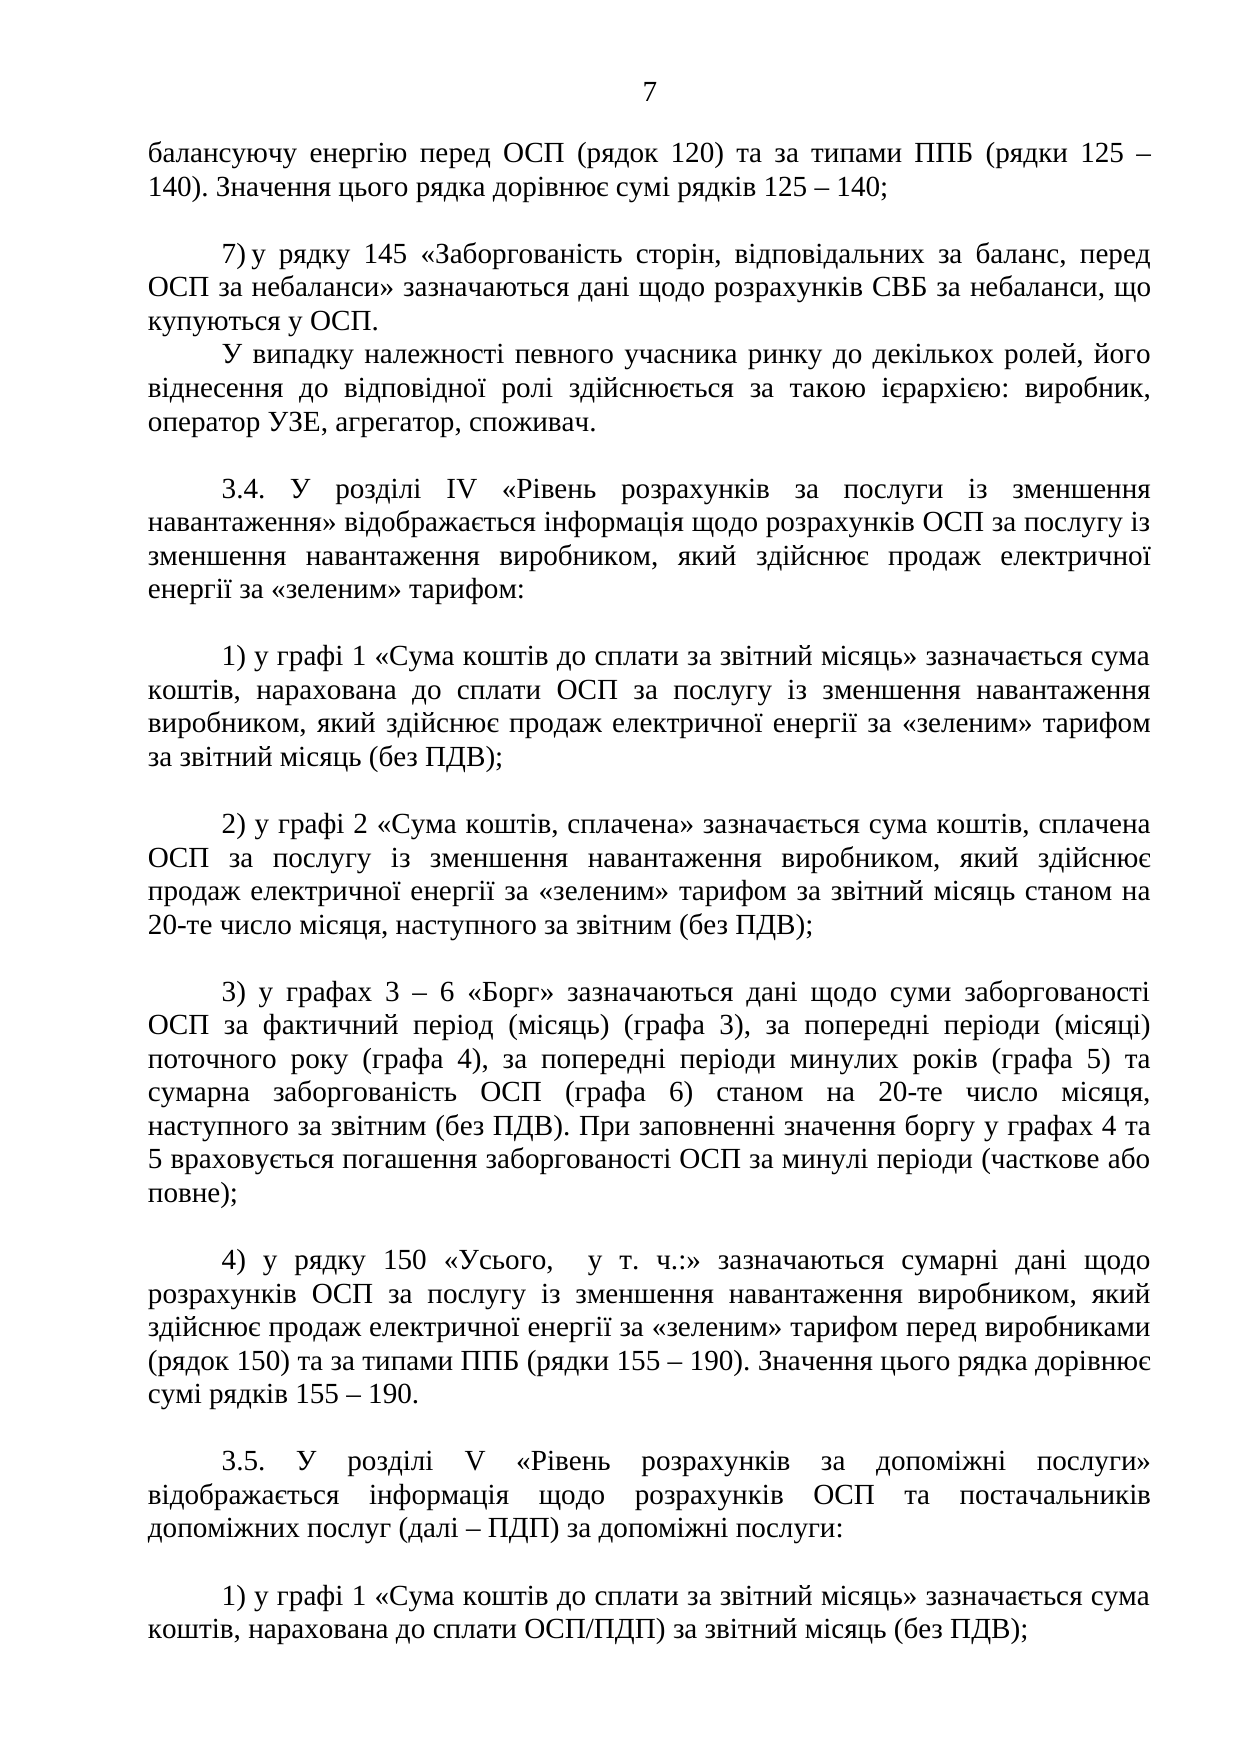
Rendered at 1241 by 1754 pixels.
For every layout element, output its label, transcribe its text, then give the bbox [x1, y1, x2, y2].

list 1) у графі 1 «Сума коштів до сплати за звітний місяць» зазначається сума коштів, нарахована до сплати ОСП/ПДП) за звітний місяць (без ПДВ); [148, 1578, 1152, 1645]
list 3.5. У розділі V «Рівень розрахунків за допоміжні послуги» відображається інформація щодо розрахунків ОСП та постачальників допоміжних послуг (далі – ПДП) за допоміжні послуги: [148, 1443, 1152, 1544]
list 3) у графах 3 – 6 «Борг» зазначаються дані щодо суми заборгованості ОСП за фактичний період (місяць) (графа 3), за попередні періоди (місяці) поточного року (графа 4), за попередні періоди минулих років (графа 5) та сумарна заборгованість ОСП (графа 6) станом на 20-те число місяця, наступного за звітним (без ПДВ). При заповненні значення боргу у графах 4 та 5 враховується погашення заборгованості ОСП за минулі періоди (часткове або повне); [148, 974, 1152, 1209]
list 3.4. У розділі ІV «Рівень розрахунків за послуги із зменшення навантаження» відображається інформація щодо розрахунків ОСП за послугу із зменшення навантаження виробником, який здійснює продаж електричної енергії за «зеленим» тарифом: [148, 471, 1152, 605]
text У випадку належності певного учасника ринку до декількох ролей, його віднесення до відповідної ролі здійснюється за такою ієрархією: виробник, оператор УЗЕ, агрегатор, споживач. [148, 337, 1152, 437]
list 2) у графі 2 «Сума коштів, сплачена» зазначається сума коштів, сплачена ОСП за послугу із зменшення навантаження виробником, який здійснює продаж електричної енергії за «зеленим» тарифом за звітний місяць станом на 20-те число місяця, наступного за звітним (без ПДВ); [148, 806, 1152, 940]
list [148, 135, 1152, 202]
list 1) у графі 1 «Сума коштів до сплати за звітний місяць» зазначається сума коштів, нарахована до сплати ОСП за послугу із зменшення навантаження виробником, який здійснює продаж електричної енергії за «зеленим» тарифом за звітний місяць (без ПДВ); [148, 638, 1152, 773]
list у рядку 145 «Заборгованість сторін, відповідальних за баланс, перед ОСП за небаланси» зазначаються дані щодо розрахунків СВБ за небаланси, що купуються у ОСП. [148, 236, 1152, 337]
list 4) у рядку 150 «Усього, у т. ч.:» зазначаються сумарні дані щодо розрахунків ОСП за послугу із зменшення навантаження виробником, який здійснює продаж електричної енергії за «зеленим» тарифом перед виробниками (рядок 150) та за типами ППБ (рядки 155 – 190). Значення цього рядка дорівнює сумі рядків 155 – 190. [148, 1242, 1152, 1410]
